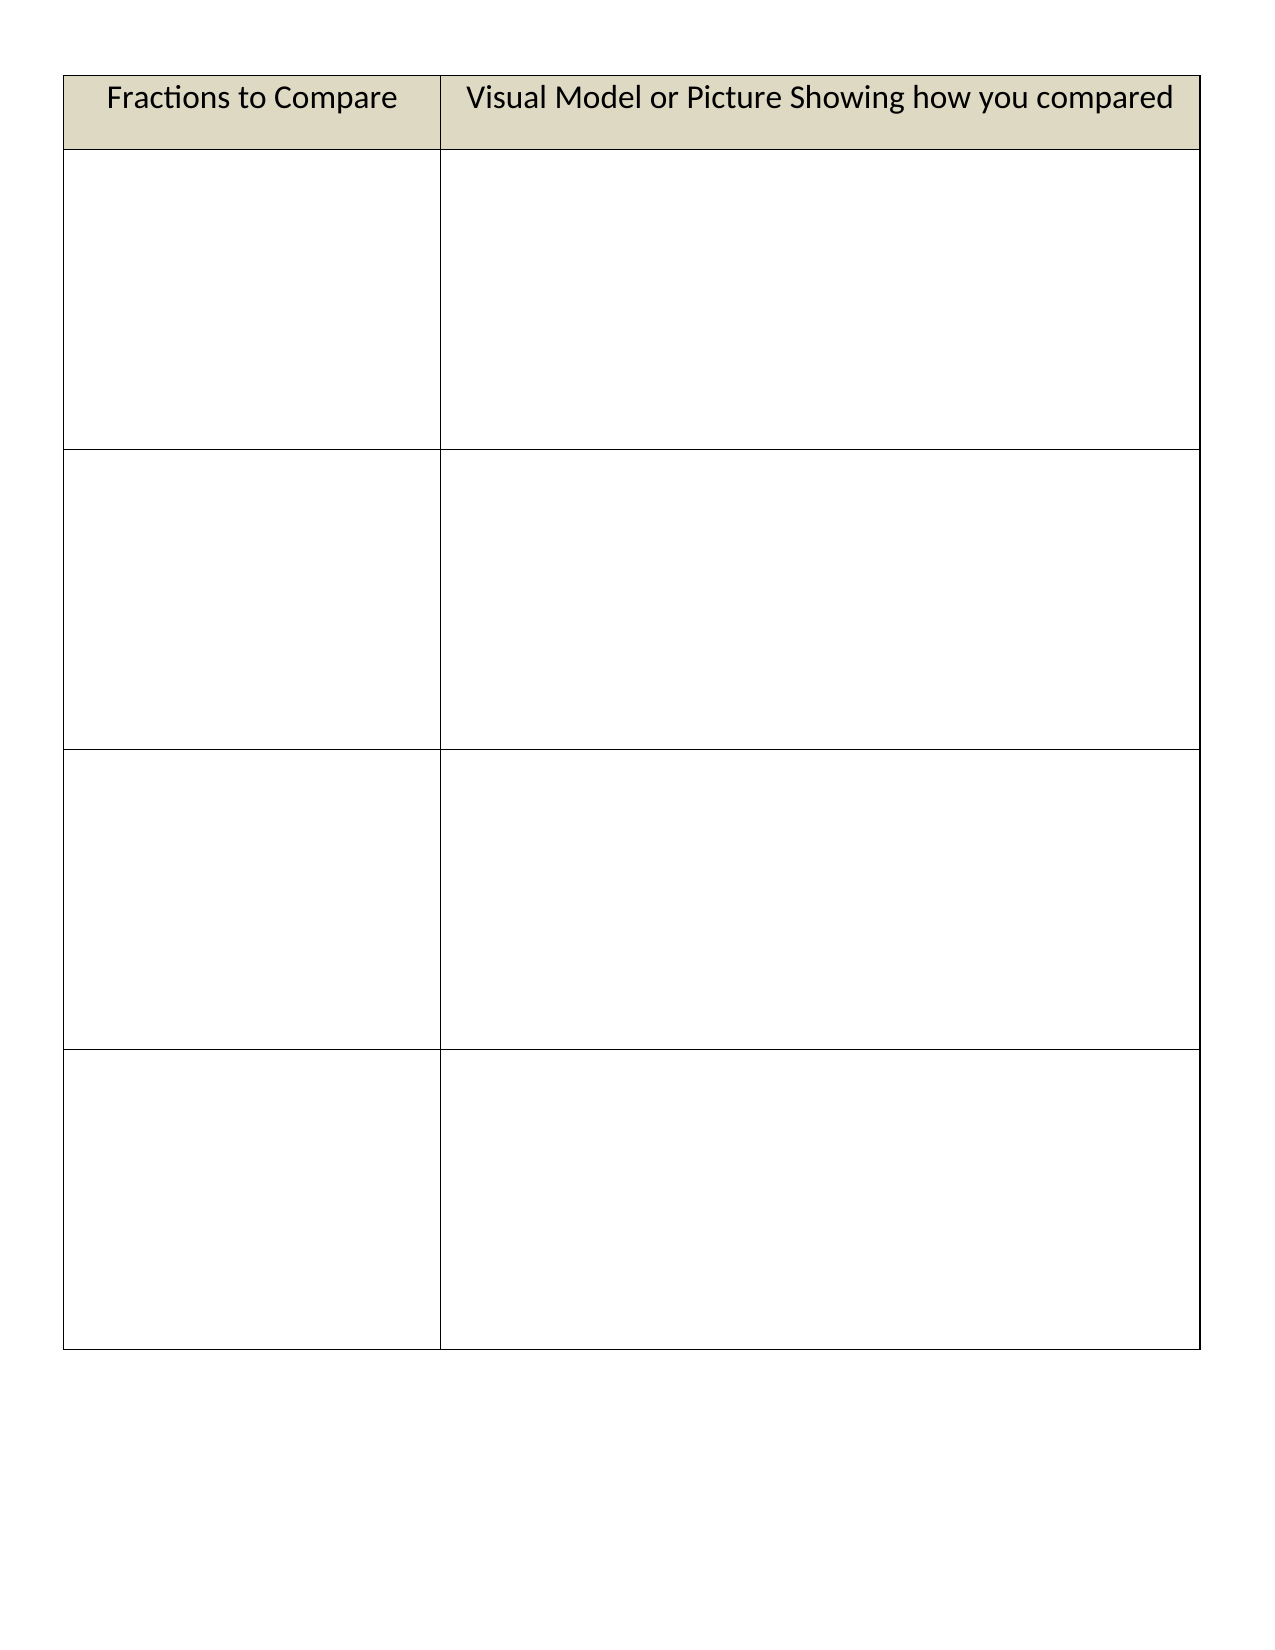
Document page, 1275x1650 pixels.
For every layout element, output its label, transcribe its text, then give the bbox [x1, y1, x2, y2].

table_cell [64, 1050, 440, 1349]
table_cell [64, 750, 440, 1049]
table_cell [441, 1050, 1199, 1349]
table_header Visual Model or Picture Showing how you compared [441, 76, 1199, 149]
table_cell [441, 150, 1199, 449]
table_cell [64, 450, 440, 749]
table_header Fractions to Compare [64, 76, 440, 149]
table_cell [64, 150, 440, 449]
table_cell [441, 750, 1199, 1049]
table_cell [441, 450, 1199, 749]
